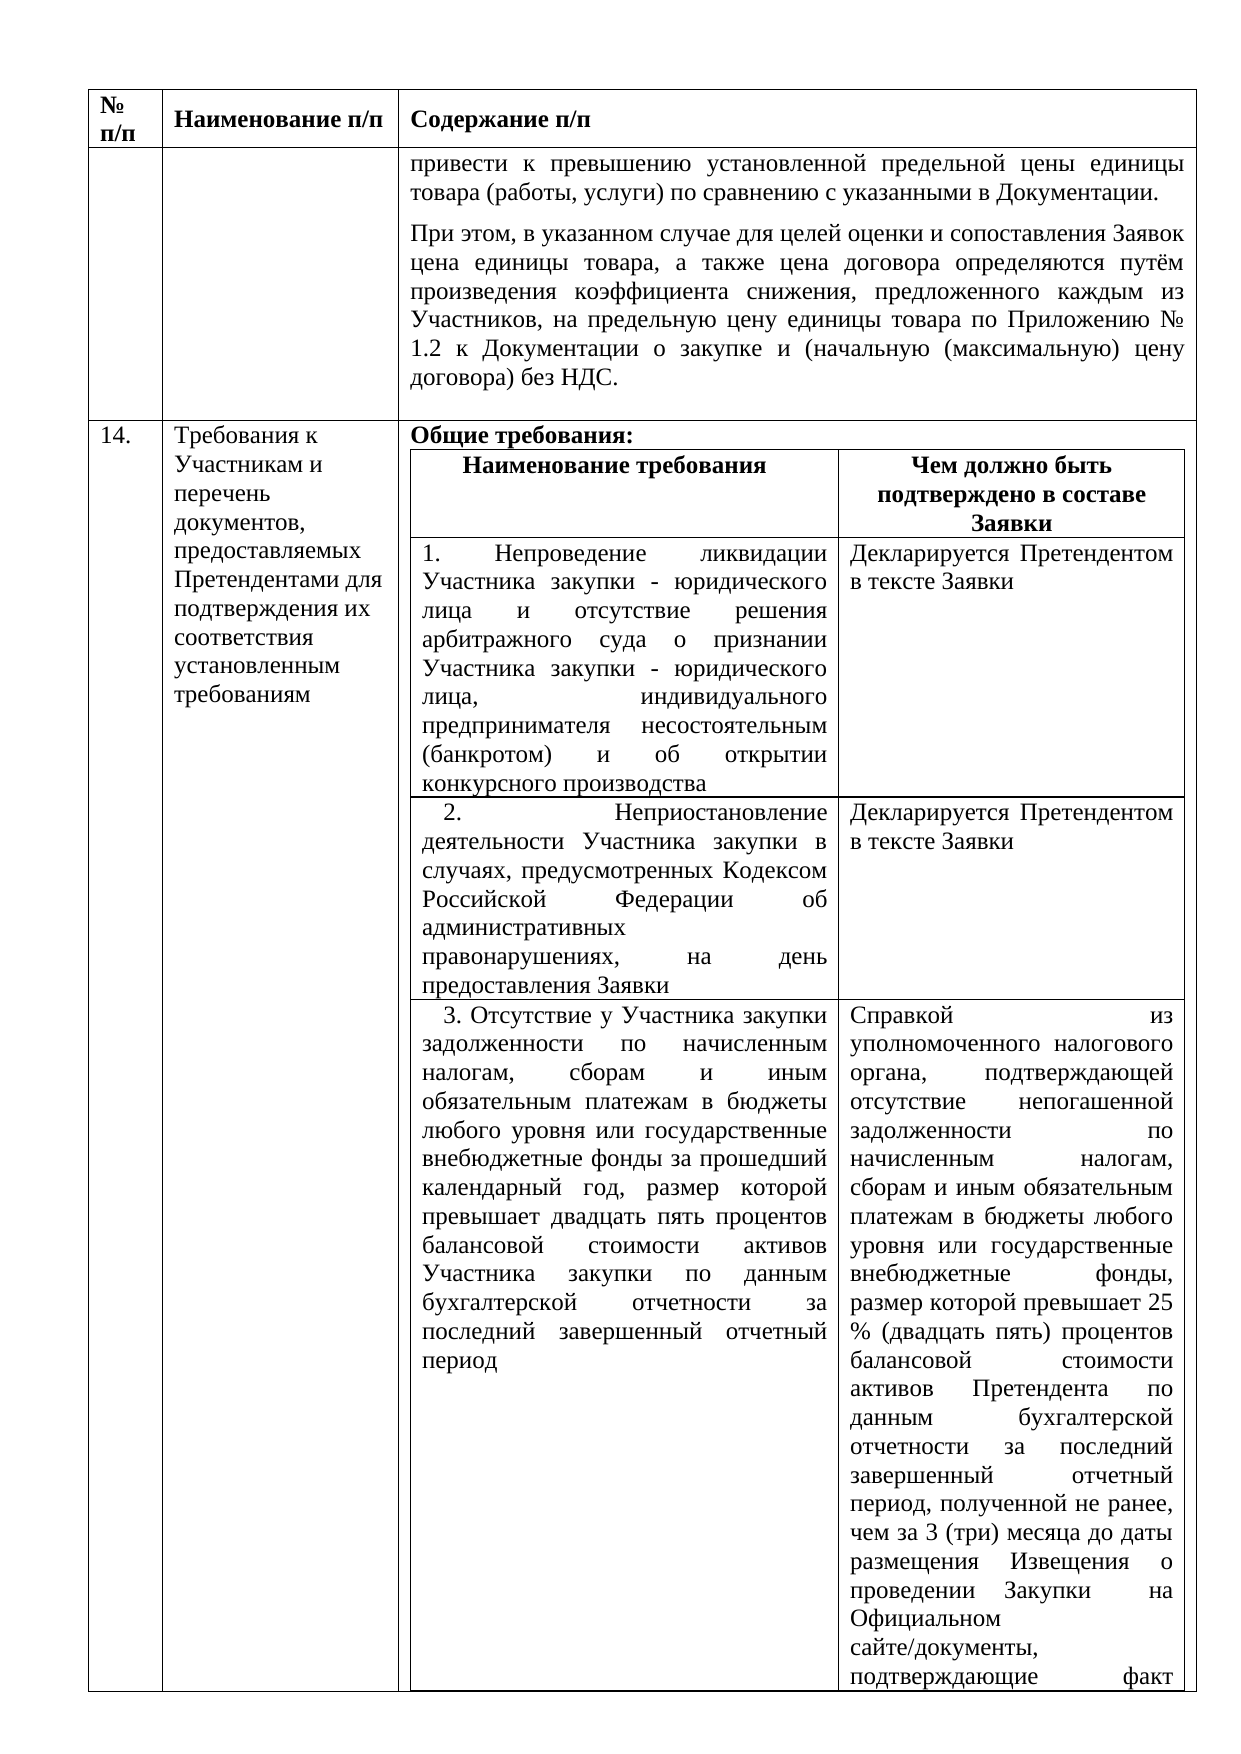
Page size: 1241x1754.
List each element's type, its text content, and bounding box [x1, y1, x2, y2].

table_header № п/п [89, 90, 162, 147]
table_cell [399, 148, 1196, 419]
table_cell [163, 421, 398, 1691]
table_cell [163, 148, 398, 419]
table_cell [89, 421, 162, 1691]
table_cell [399, 421, 1196, 1691]
table_header Содержание п/п [399, 90, 1196, 147]
table_header Наименование п/п [163, 90, 398, 147]
table_cell [89, 148, 162, 419]
